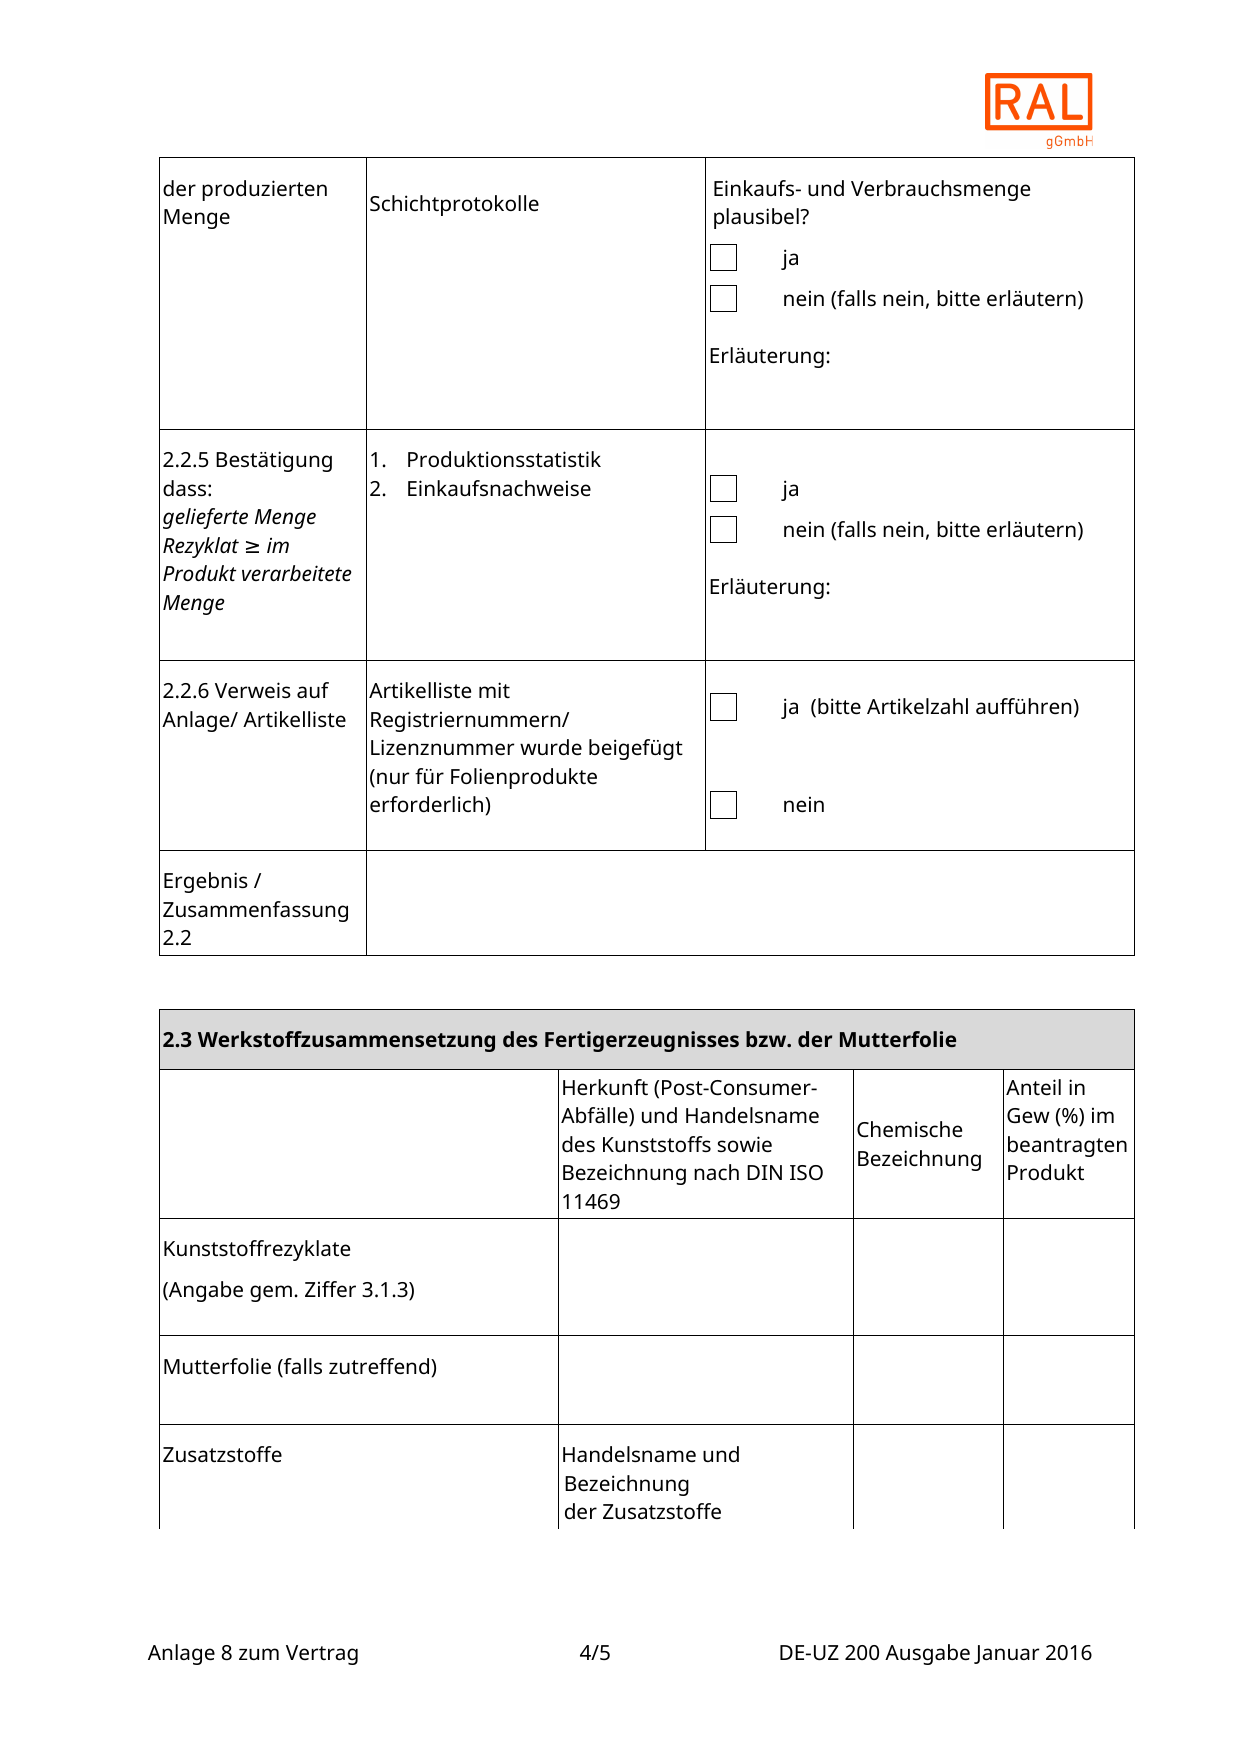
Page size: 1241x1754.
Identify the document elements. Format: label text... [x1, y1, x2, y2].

table_cell [1004, 1336, 1134, 1424]
table_cell [854, 1425, 1003, 1529]
table_cell Ergebnis / Zusammenfassung 2.2 [160, 851, 366, 955]
table_header 2.3 Werkstoffzusammensetzung des Fertigerzeugnisses bzw. der Mutterfolie [160, 1010, 1134, 1069]
table_cell 2.2.6 Verweis auf Anlage/ Artikelliste [160, 661, 366, 850]
table_cell Chemische Bezeichnung [854, 1070, 1003, 1218]
table_cell [1004, 1219, 1134, 1335]
table_cell Kunststoffrezyklate (Angabe gem. Ziffer 3.1.3) [160, 1219, 558, 1335]
table_cell Ist produzierte Menge hinsichtlich Einkaufs- und Verbrauchsmenge plausibel? ja nein (falls nein, bitte erläutern) Erläuterung: [706, 158, 1134, 429]
table_cell Herkunft (Post-Consumer-Abfälle) und Handelsname des Kunststoffs sowie Bezeichnung nach DIN ISO 11469 [559, 1070, 853, 1218]
picture [985, 73, 1093, 149]
table_cell [559, 1336, 853, 1424]
table_cell 2.2.4 Überprüfung der produzierten Menge [160, 158, 366, 429]
table_cell Mutterfolie (falls zutreffend) [160, 1336, 558, 1424]
table_cell [160, 1070, 558, 1218]
table_cell [854, 1219, 1003, 1335]
table_cell Produktionsstatistik Einkaufsnachweise [367, 430, 705, 660]
table_cell Zusatzstoffe [160, 1425, 558, 1529]
table_cell Anteil in Gew (%) im beantragten Produkt [1004, 1070, 1134, 1218]
table_cell [1004, 1425, 1134, 1529]
table_cell ja nein (falls nein, bitte erläutern) Erläuterung: [706, 430, 1134, 660]
table_cell 2.2.5 Bestätigung dass: gelieferte Menge Rezyklat ≥ im Produkt verarbeitete Menge [160, 430, 366, 660]
table_cell [854, 1336, 1003, 1424]
table_cell ja (bitte Artikelzahl aufführen) nein [706, 661, 1134, 850]
table_cell Produktionsstatistik Schichtprotokolle [367, 158, 705, 429]
table_cell [559, 1219, 853, 1335]
table_cell [367, 851, 1134, 955]
table_cell Handelsname und Bezeichnung der Zusatzstoffe [559, 1425, 853, 1529]
table_cell Artikelliste mit Registriernummern/ Lizenznummer wurde beigefügt (nur für Folienprodukte erforderlich) [367, 661, 705, 850]
